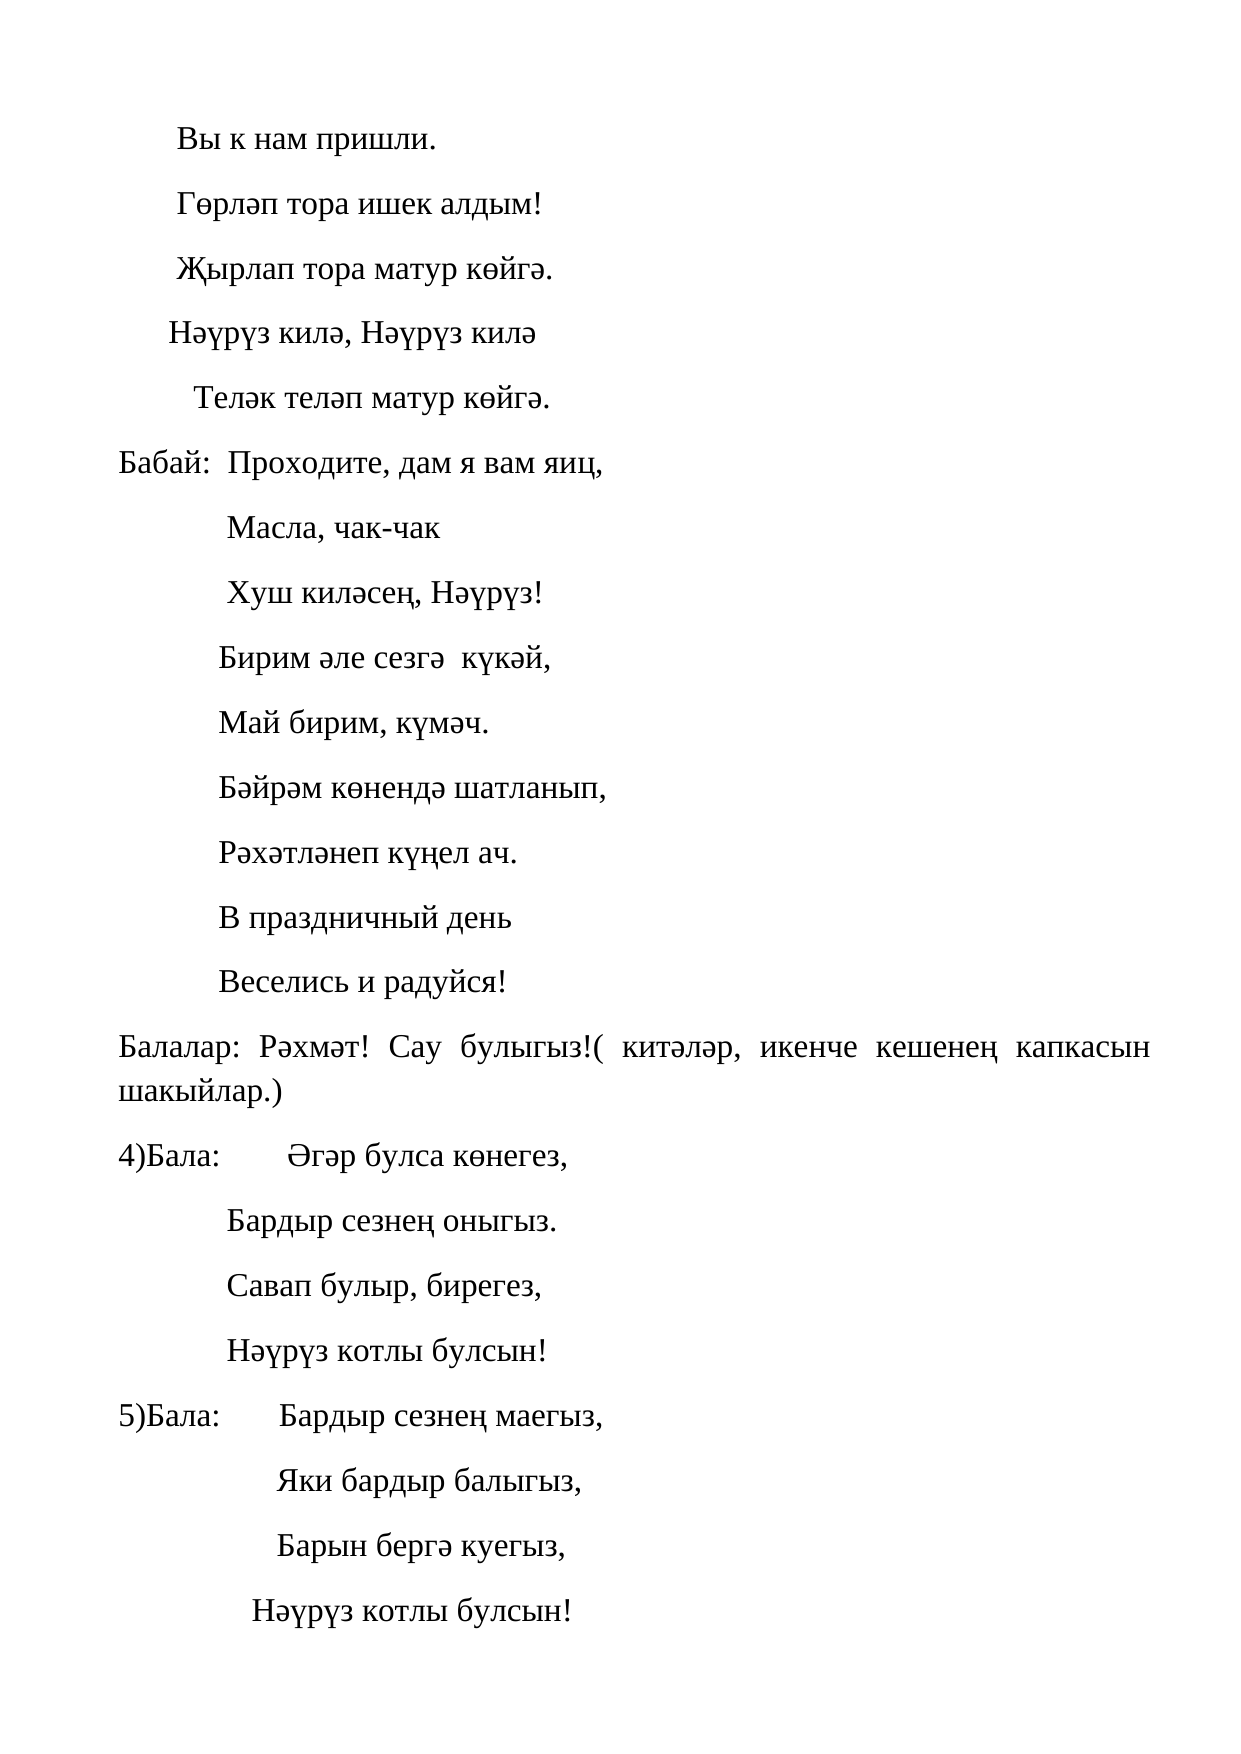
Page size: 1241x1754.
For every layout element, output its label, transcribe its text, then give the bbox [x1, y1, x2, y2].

text Бабай: Проходите, дам я вам яиц, [118, 443, 1152, 481]
text Веселись и радуйся! [118, 962, 1152, 1000]
text Нәүрүз котлы булсын! [118, 1590, 1152, 1628]
text Гөрләп тора ишек алдым! [118, 183, 1152, 221]
text Балалар: Рәхмәт! Сау булыгыз!( китәләр, икенче кешенең капкасын шакыйлар.) [118, 1027, 1152, 1109]
text Бирим әле сезгә күкәй, [118, 637, 1152, 676]
text Теләк теләп матур көйгә. [118, 378, 1152, 416]
text Барын бергә куегыз, [118, 1525, 1152, 1563]
text Яки бардыр балыгыз, [118, 1460, 1152, 1498]
text Бәйрәм көнендә шатланып, [118, 767, 1152, 805]
text Җырлап тора матур көйгә. [118, 248, 1152, 286]
text Масла, чак-чак [118, 507, 1152, 546]
text 4)Бала: Әгәр булса көнегез, [118, 1136, 1152, 1174]
text Хуш киләсең, Нәүрүз! [118, 572, 1152, 611]
text Май бирим, күмәч. [118, 702, 1152, 741]
text Вы к нам пришли. [118, 118, 1152, 156]
text 5)Бала: Бардыр сезнең маегыз, [118, 1395, 1152, 1433]
text Нәүрүз килә, Нәүрүз килә [118, 313, 1152, 351]
text Рәхәтләнеп күңел ач. [118, 832, 1152, 870]
text Нәүрүз котлы булсын! [118, 1330, 1152, 1369]
text Савап булыр, бирегез, [118, 1265, 1152, 1304]
text Бардыр сезнең оныгыз. [118, 1201, 1152, 1239]
text В праздничный день [118, 897, 1152, 935]
